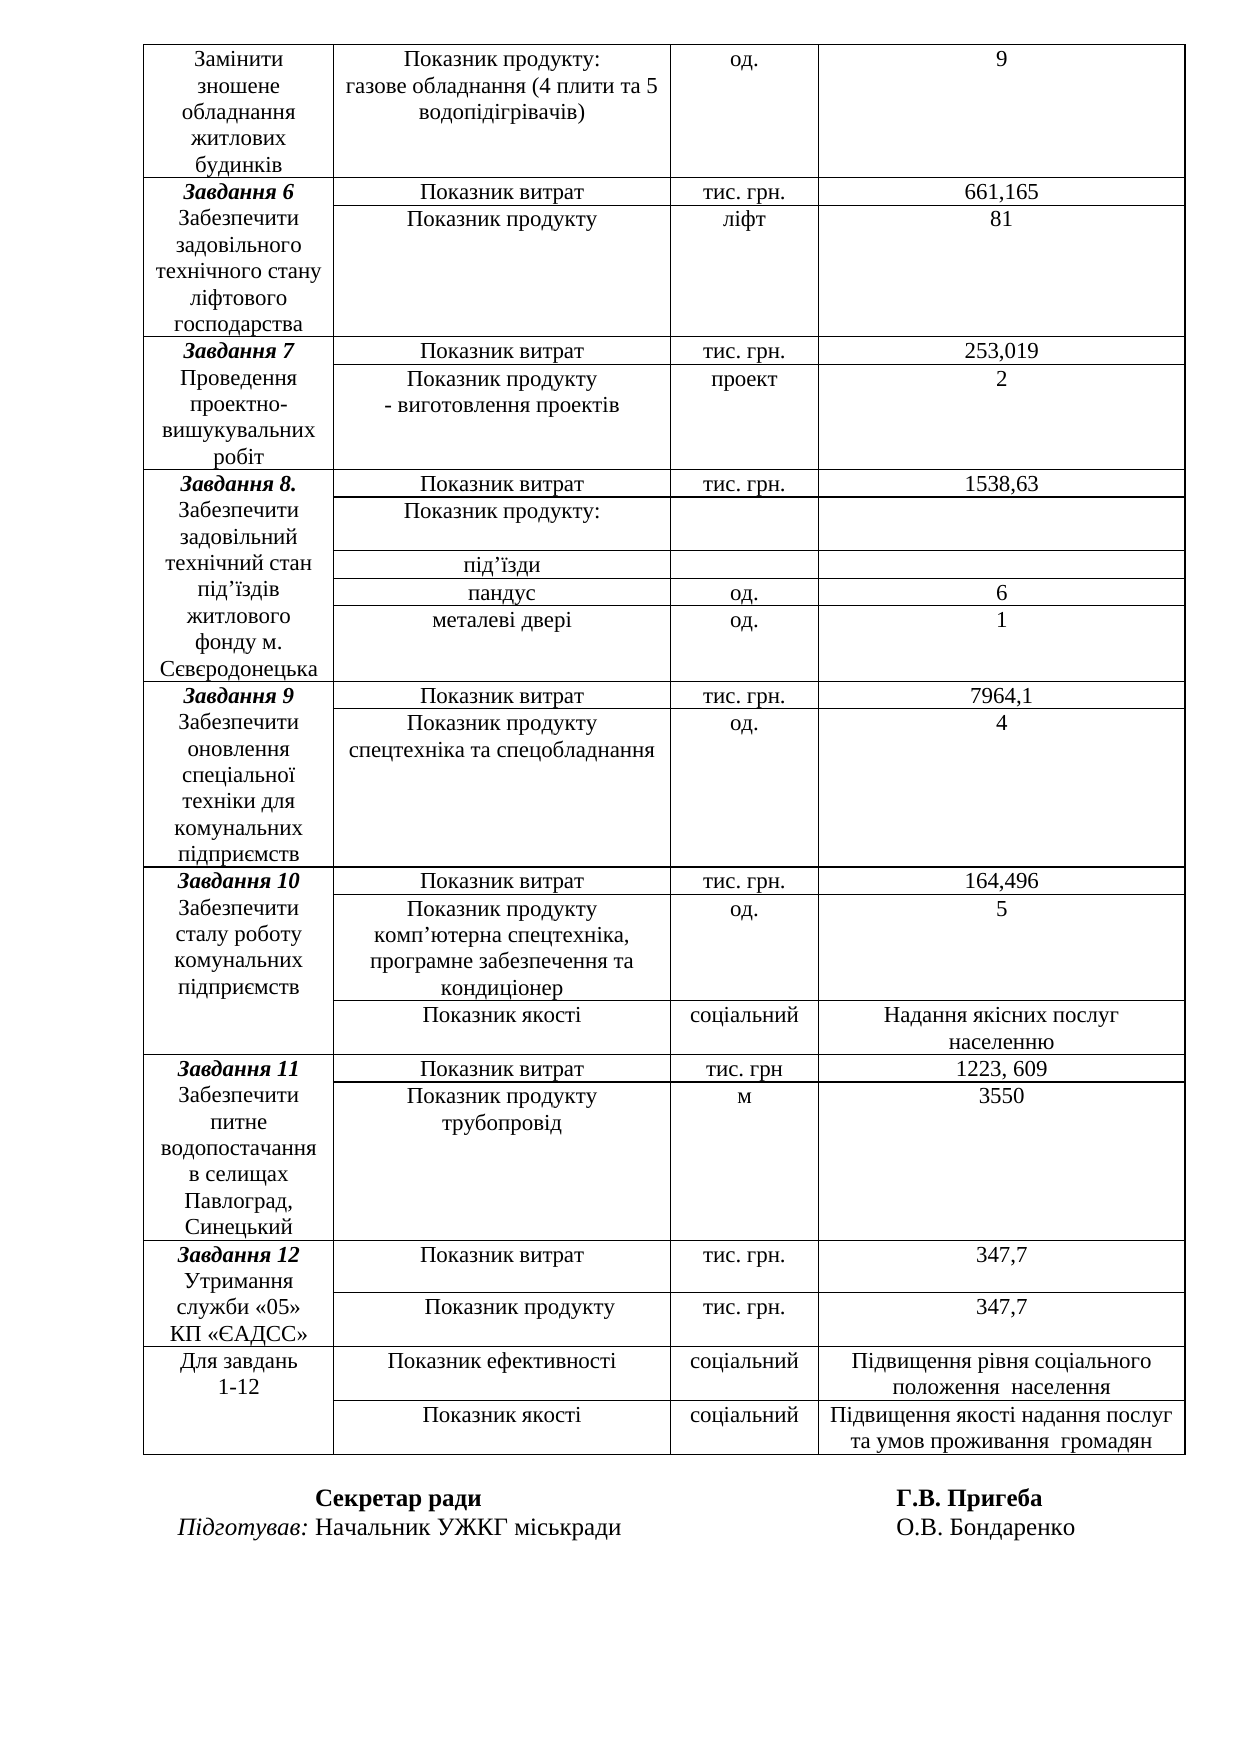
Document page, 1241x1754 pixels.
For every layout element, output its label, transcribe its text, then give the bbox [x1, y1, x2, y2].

table_cell 6 [819, 579, 1184, 605]
table_cell проект [671, 365, 818, 469]
table_cell 1223, 609 [819, 1055, 1184, 1081]
table_cell од. [671, 45, 818, 177]
table_cell 81 [819, 206, 1184, 336]
table_cell 3550 [819, 1083, 1184, 1239]
table_cell Показник витрат [334, 1055, 670, 1081]
table_cell Показник продукту трубопровід [334, 1083, 670, 1239]
table_cell Показник продукту [334, 206, 670, 336]
table_cell од. [671, 895, 818, 1000]
table_cell тис. грн. [671, 470, 818, 496]
text Підготував: Начальник УЖКГ міськради О.В. Бондаренко [177, 1512, 1152, 1541]
table_cell Показник витрат [334, 470, 670, 496]
table_cell соціальний [671, 1401, 818, 1453]
table_cell Показник продукту: [334, 498, 670, 550]
table_cell Завдання 9 Забезпечити оновлення спеціальної техніки для комунальних підприємств [144, 682, 333, 866]
table_cell тис. грн. [671, 178, 818, 204]
table_cell Показник продукту - виготовлення проектів [334, 365, 670, 469]
table_cell 347,7 [819, 1293, 1184, 1346]
table_cell 1538,63 [819, 470, 1184, 496]
table_cell Завдання 6 Забезпечити задовільного технічного стану ліфтового господарства [144, 178, 333, 336]
table_cell 7964,1 [819, 682, 1184, 708]
table_cell 164,496 [819, 868, 1184, 894]
table_cell Показник продукту спецтехніка та спецобладнання [334, 709, 670, 866]
table_cell Завдання 7 Проведення проектно-вишукувальних робіт [144, 337, 333, 469]
table_cell соціальний [671, 1347, 818, 1400]
table_cell 1 [819, 606, 1184, 681]
table_cell Показник продукту [334, 1293, 670, 1346]
table_cell 4 [819, 709, 1184, 866]
table_cell од. [671, 579, 818, 605]
table_cell [819, 551, 1184, 578]
table_cell Показник витрат [334, 337, 670, 364]
table_cell Показник продукту: газове обладнання (4 плити та 5 водопідігрівачів) [334, 45, 670, 177]
table_cell 661,165 [819, 178, 1184, 204]
table_cell 9 [819, 45, 1184, 177]
table_cell тис. грн. [671, 1293, 818, 1346]
table_cell тис. грн. [671, 337, 818, 364]
table_cell Надання якісних послуг населенню [819, 1001, 1184, 1054]
table_cell м [671, 1083, 818, 1239]
table_cell [671, 551, 818, 578]
table_cell Показник якості [334, 1001, 670, 1054]
table_cell Завдання 10 Забезпечити сталу роботу комунальних підприємств [144, 868, 333, 1054]
table_cell металеві двері [334, 606, 670, 681]
table_cell од. [671, 709, 818, 866]
table_cell 253,019 [819, 337, 1184, 364]
table_cell Завдання 11 Забезпечити питне водопостачання в селищах Павлоград, Синецький [144, 1055, 333, 1239]
table_cell тис. грн. [671, 868, 818, 894]
table_cell Показник витрат [334, 682, 670, 708]
table_cell Завдання 8. Забезпечити задовільний технічний стан під’їздів житлового фонду м. Сєвєродонецька [144, 470, 333, 681]
table_cell 347,7 [819, 1241, 1184, 1292]
table_cell Показник якості [334, 1401, 670, 1453]
table_cell Показник ефективності [334, 1347, 670, 1400]
table_cell тис. грн. [671, 1241, 818, 1292]
table_cell під’їзди [334, 551, 670, 578]
table_cell Показник витрат [334, 868, 670, 894]
table_cell Для завдань 1-12 [144, 1347, 333, 1453]
table_cell од. [671, 606, 818, 681]
table_cell 2 [819, 365, 1184, 469]
table_cell [671, 498, 818, 550]
table_cell Показник витрат [334, 1241, 670, 1292]
table_cell Завдання 12 Утримання служби «05» КП «ЄАДСС» [144, 1241, 333, 1346]
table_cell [144, 45, 333, 177]
table_cell Показник продукту комп’ютерна спецтехніка, програмне забезпечення та кондиціонер [334, 895, 670, 1000]
table_cell Підвищення рівня соціального положення населення [819, 1347, 1184, 1400]
table_cell тис. грн [671, 1055, 818, 1081]
text Секретар ради Г.В. Пригеба [177, 1483, 1152, 1512]
table_cell [819, 498, 1184, 550]
table_cell пандус [334, 579, 670, 605]
table_cell Показник витрат [334, 178, 670, 204]
table_cell ліфт [671, 206, 818, 336]
table_cell 5 [819, 895, 1184, 1000]
table_cell тис. грн. [671, 682, 818, 708]
table_cell Підвищення якості надання послуг та умов проживання громадян [819, 1401, 1184, 1453]
table_cell соціальний [671, 1001, 818, 1054]
